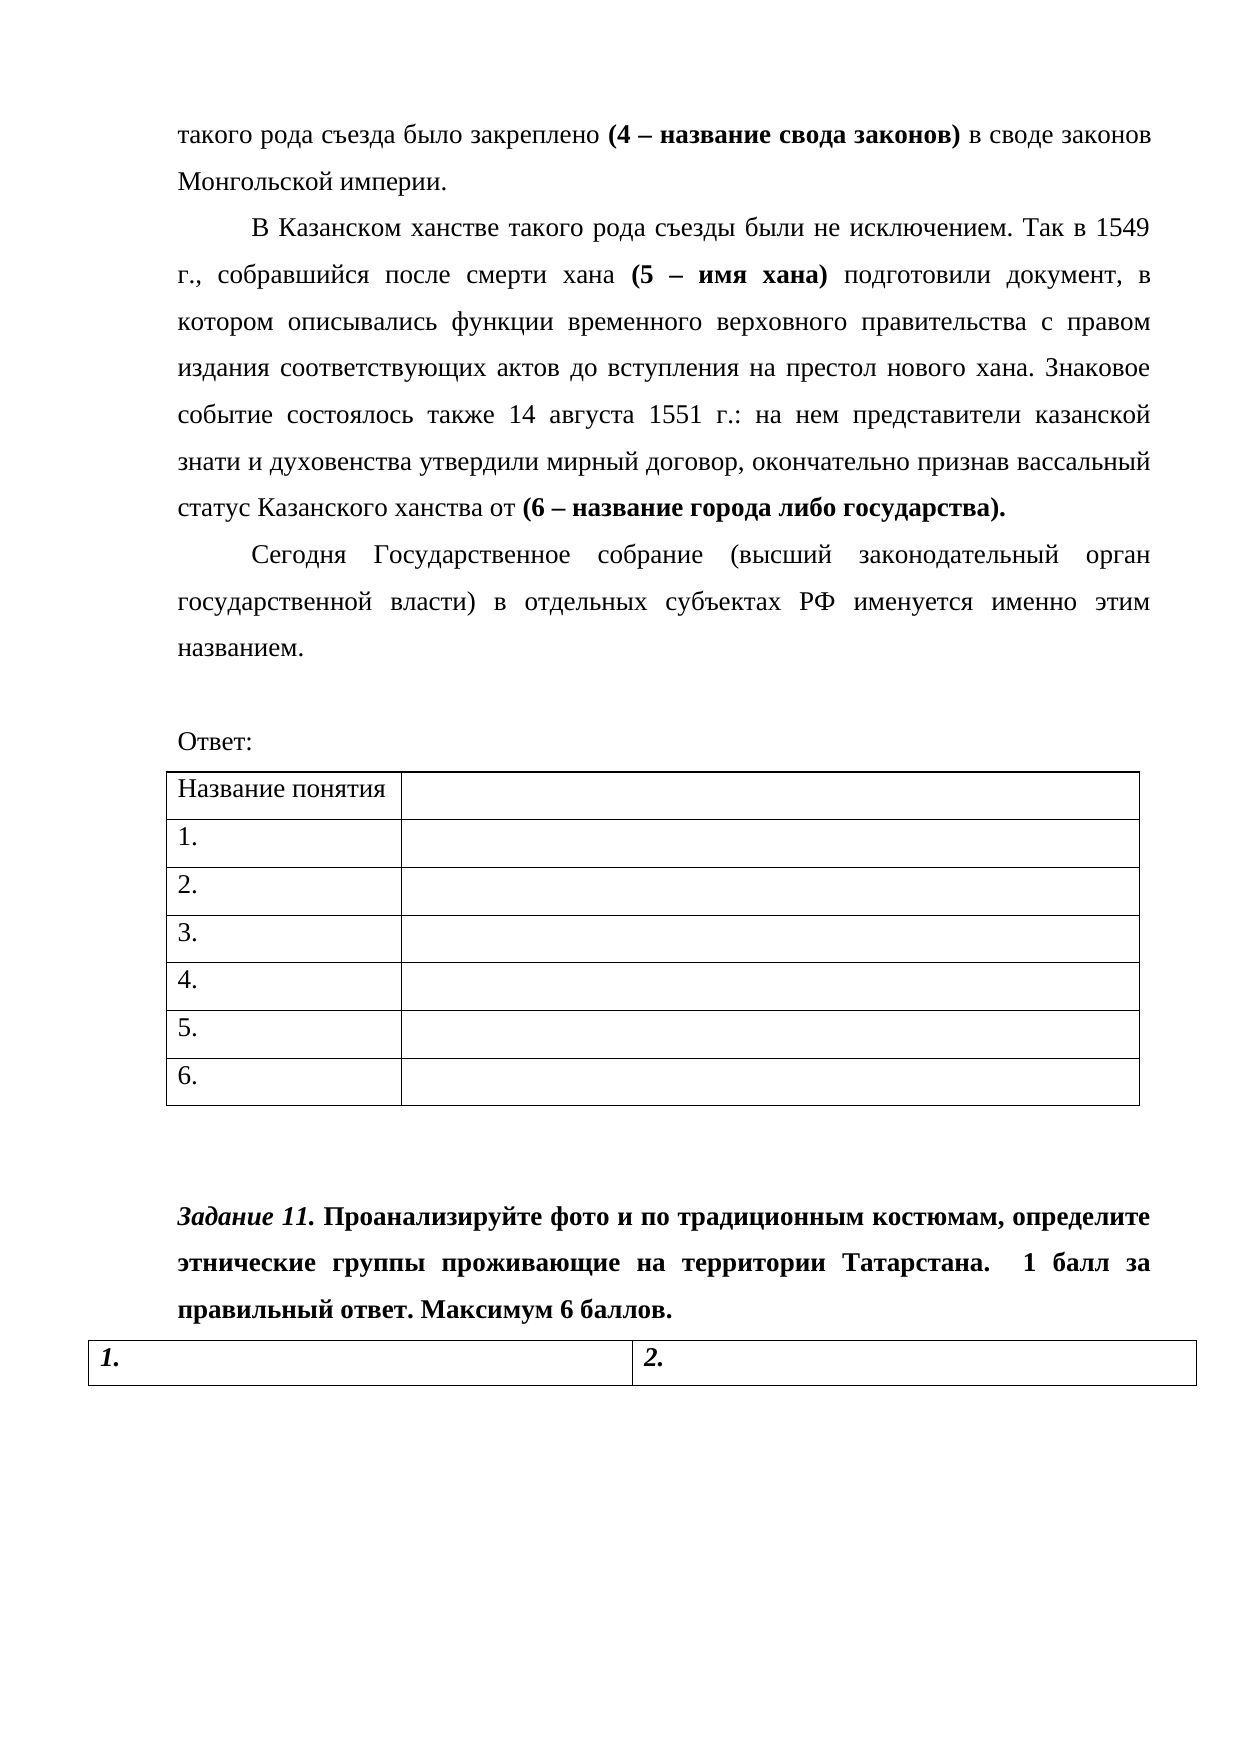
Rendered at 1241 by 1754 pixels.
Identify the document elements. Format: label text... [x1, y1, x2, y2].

text Сегодня Государственное собрание (высший законодательный орган государственной власти) в отдельных субъектах РФ именуется именно этим названием. [177, 538, 1152, 663]
table_header Название понятия [167, 773, 401, 819]
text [177, 118, 1152, 196]
table_header 1. [89, 1341, 632, 1385]
table_cell [402, 1059, 1139, 1105]
text Ответ: [177, 725, 1152, 756]
table_cell [402, 916, 1139, 962]
text Задание 11. Проанализируйте фото и по традиционным костюмам, определите этнические группы проживающие на территории Татарстана. 1 балл за правильный ответ. Максимум 6 баллов. [177, 1200, 1152, 1324]
table_cell 2. [167, 868, 401, 914]
table_cell 6. [167, 1059, 401, 1105]
table_header [402, 773, 1139, 819]
table_cell 3. [167, 916, 401, 962]
table_cell 4. [167, 963, 401, 1010]
table_cell [402, 1011, 1139, 1058]
table_cell [402, 963, 1139, 1010]
table_cell 5. [167, 1011, 401, 1058]
table_header 2. [633, 1341, 1196, 1385]
table_cell [402, 868, 1139, 914]
text В Казанском ханстве такого рода съезды были не исключением. Так в 1549 г., собравшийся после смерти хана (5 – имя хана) подготовили документ, в котором описывались функции временного верховного правительства с правом издания соответствующих актов до вступления на престол нового хана. Знаковое событие состоялось также 14 августа 1551 г.: на нем представители казанской знати и духовенства утвердили мирный договор, окончательно признав вассальный статус Казанского ханства от (6 – название города либо государства). [177, 211, 1152, 523]
table_cell 1. [167, 820, 401, 867]
table_cell [402, 820, 1139, 867]
